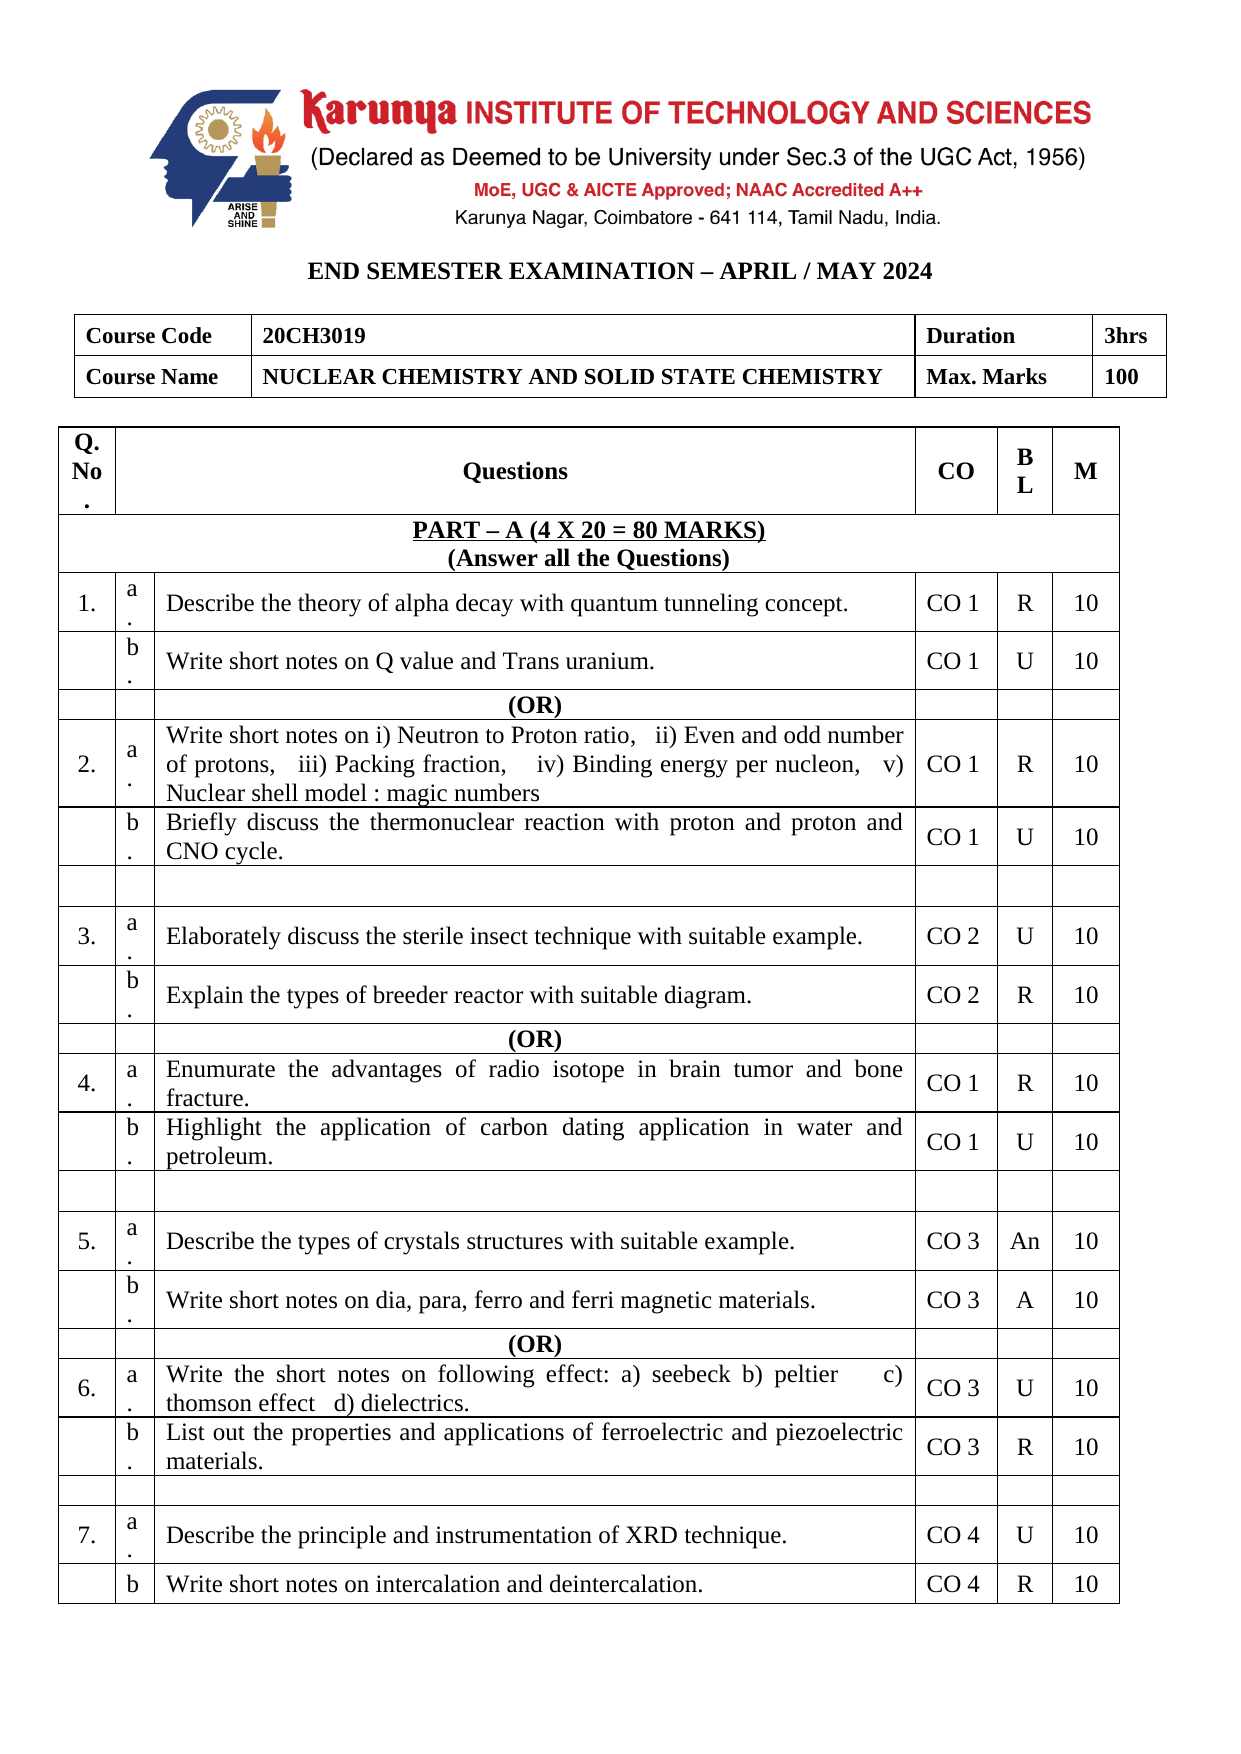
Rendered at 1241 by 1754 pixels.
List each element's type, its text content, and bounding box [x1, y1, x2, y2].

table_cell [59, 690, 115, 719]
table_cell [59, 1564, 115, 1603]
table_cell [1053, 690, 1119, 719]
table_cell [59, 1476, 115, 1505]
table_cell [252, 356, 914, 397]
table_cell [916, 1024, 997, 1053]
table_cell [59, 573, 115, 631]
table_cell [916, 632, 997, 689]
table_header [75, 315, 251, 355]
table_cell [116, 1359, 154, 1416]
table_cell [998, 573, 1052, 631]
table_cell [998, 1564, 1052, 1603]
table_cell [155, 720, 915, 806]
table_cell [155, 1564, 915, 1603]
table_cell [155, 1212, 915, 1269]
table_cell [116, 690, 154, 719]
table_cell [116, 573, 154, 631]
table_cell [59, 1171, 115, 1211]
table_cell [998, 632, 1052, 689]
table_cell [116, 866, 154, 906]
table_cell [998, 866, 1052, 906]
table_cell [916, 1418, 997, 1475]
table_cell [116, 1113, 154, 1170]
picture [149, 89, 1091, 228]
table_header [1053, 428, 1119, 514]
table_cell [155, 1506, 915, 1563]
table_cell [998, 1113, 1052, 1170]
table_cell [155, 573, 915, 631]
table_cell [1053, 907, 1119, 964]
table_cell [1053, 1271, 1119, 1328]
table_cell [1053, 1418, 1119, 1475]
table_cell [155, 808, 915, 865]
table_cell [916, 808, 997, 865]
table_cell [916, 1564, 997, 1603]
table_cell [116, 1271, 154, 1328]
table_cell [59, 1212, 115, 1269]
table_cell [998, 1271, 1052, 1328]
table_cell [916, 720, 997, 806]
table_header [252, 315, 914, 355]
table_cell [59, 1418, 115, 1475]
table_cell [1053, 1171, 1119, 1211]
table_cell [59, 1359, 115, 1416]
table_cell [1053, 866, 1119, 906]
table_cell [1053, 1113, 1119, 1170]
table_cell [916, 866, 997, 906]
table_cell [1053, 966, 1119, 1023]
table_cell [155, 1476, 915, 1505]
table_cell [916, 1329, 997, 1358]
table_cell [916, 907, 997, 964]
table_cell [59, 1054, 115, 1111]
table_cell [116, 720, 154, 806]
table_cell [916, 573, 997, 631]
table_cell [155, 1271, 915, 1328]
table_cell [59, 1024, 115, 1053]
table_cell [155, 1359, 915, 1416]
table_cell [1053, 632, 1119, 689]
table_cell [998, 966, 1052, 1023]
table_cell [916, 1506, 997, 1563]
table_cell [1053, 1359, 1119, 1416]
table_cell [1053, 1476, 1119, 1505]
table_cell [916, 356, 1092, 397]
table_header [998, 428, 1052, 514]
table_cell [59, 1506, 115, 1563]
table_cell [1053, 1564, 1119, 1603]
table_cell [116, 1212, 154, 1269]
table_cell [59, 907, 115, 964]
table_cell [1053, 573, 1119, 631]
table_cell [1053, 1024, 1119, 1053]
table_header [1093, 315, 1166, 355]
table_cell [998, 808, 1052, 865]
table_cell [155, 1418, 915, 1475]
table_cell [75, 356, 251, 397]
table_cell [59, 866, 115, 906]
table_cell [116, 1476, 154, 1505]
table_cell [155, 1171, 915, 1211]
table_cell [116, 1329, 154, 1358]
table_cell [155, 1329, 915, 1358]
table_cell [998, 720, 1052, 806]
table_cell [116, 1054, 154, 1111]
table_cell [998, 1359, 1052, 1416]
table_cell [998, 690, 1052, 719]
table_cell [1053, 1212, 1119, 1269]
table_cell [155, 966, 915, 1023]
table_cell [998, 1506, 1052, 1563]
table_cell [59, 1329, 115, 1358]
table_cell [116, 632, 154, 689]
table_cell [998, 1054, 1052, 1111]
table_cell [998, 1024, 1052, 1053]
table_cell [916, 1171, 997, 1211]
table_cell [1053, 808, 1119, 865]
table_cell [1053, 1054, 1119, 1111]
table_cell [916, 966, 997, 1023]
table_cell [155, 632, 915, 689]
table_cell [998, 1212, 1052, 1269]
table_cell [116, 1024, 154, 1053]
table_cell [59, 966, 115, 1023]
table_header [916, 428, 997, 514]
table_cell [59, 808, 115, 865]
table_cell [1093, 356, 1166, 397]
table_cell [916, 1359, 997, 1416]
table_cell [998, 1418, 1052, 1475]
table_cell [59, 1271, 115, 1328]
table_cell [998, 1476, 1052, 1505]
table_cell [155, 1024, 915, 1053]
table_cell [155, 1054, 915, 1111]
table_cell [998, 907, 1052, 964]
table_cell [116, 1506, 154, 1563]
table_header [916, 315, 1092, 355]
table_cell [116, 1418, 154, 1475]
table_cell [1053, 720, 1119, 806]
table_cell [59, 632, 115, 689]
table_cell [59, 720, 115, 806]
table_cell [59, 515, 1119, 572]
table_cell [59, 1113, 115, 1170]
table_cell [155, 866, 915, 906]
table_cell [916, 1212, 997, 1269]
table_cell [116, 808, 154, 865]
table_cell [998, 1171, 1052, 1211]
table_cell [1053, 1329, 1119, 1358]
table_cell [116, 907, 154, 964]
text END SEMESTER EXAMINATION – APRIL / MAY 2024 [90, 256, 1150, 285]
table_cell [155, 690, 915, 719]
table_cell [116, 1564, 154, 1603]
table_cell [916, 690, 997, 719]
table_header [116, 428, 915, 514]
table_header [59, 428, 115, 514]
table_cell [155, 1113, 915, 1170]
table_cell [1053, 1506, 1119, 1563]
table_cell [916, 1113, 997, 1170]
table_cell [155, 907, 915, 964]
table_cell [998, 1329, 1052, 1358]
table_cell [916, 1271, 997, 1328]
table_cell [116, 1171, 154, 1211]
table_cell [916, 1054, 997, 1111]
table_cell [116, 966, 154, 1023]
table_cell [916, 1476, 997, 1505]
